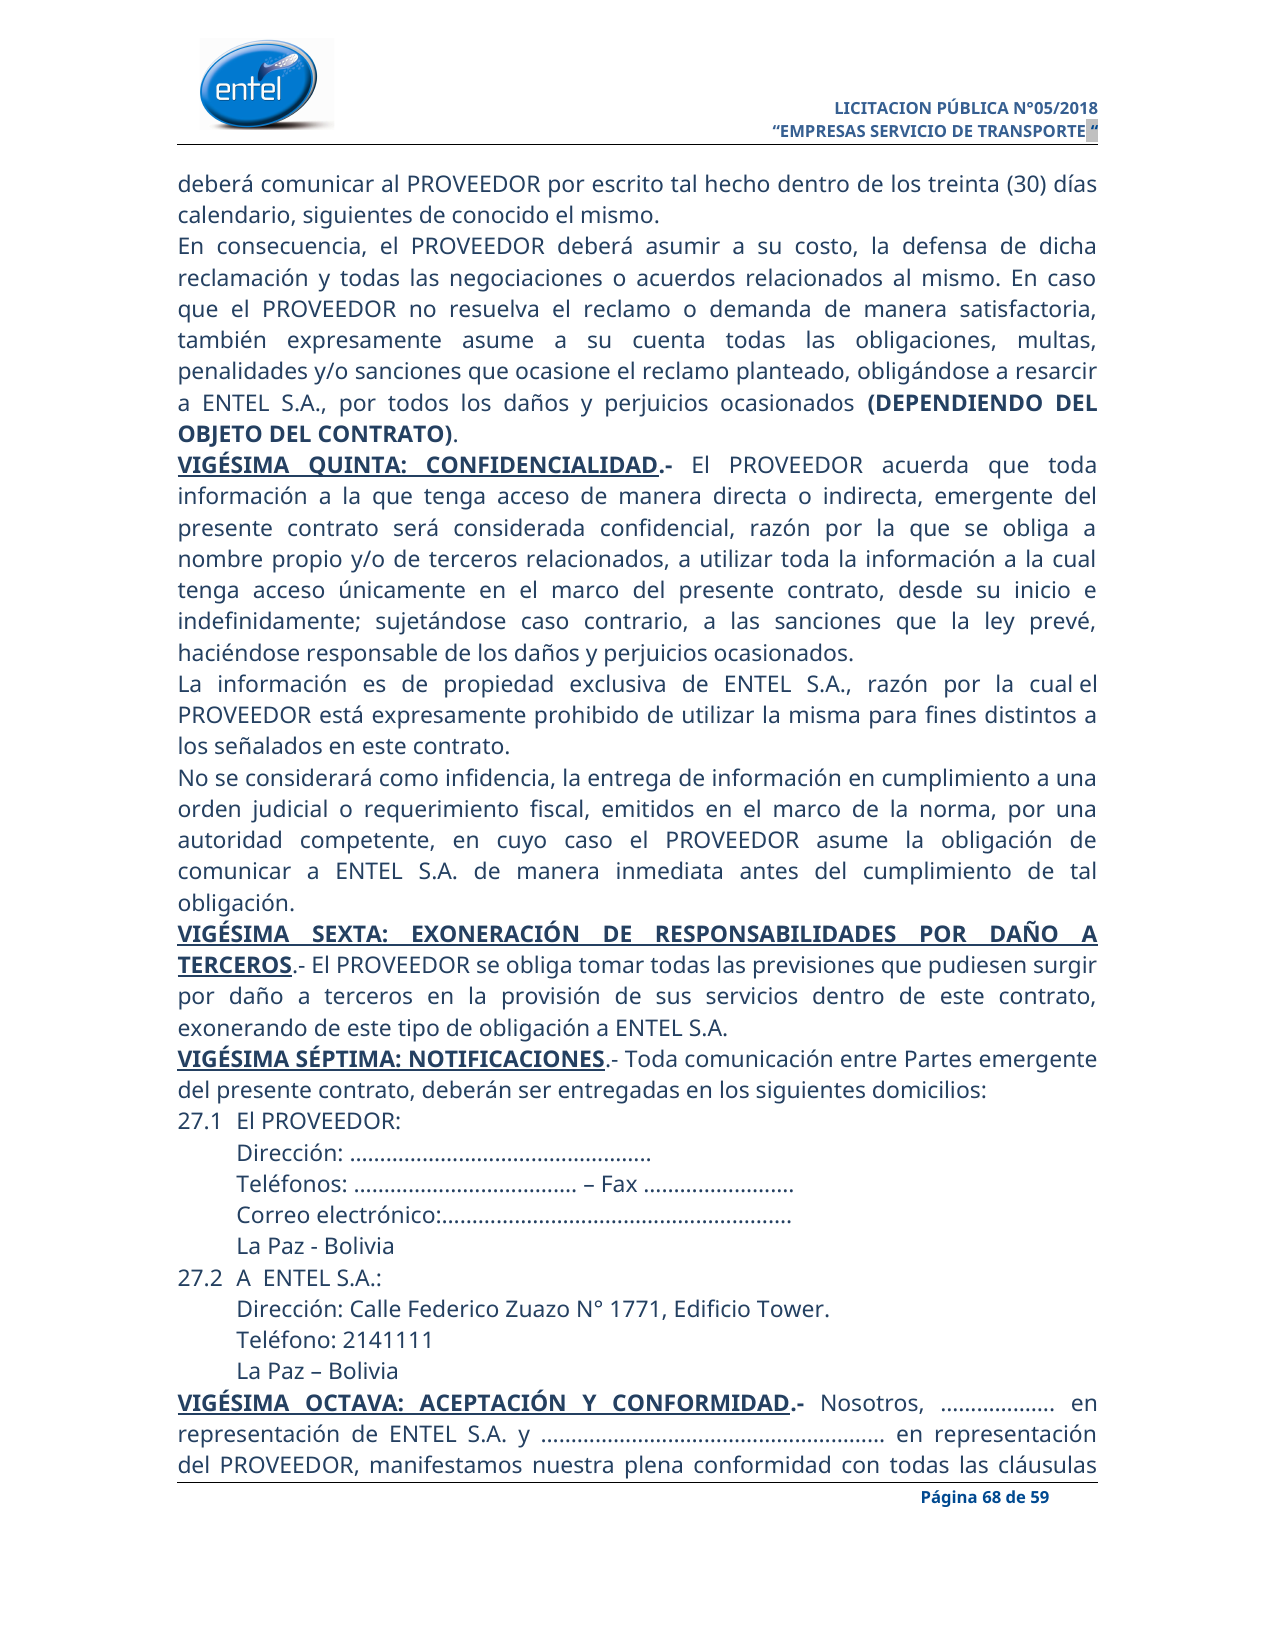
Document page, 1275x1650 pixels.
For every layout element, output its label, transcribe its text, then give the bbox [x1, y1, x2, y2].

text 27.2 A ENTEL S.A.: [177, 1261, 1098, 1293]
text Correo electrónico:…………………………………………………. [236, 1199, 1098, 1230]
text La Paz – Bolivia [236, 1355, 1098, 1386]
text No se considerará como infidencia, la entrega de información en cumplimiento a una orden judicial o requerimiento fiscal, emitidos en el marco de la norma, por una autoridad competente, en cuyo caso el PROVEEDOR asume la obligación de comunicar a ENTEL S.A. de manera inmediata antes del cumplimiento de tal obligación. [177, 761, 1098, 918]
text Dirección: ………………………………………….. [236, 1136, 1098, 1168]
text Teléfonos: ………………………………. – Fax ……………………. [236, 1168, 1098, 1199]
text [177, 168, 1098, 230]
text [177, 1386, 1098, 1480]
text La Paz - Bolivia [236, 1230, 1098, 1261]
picture [199, 38, 335, 130]
text VIGÉSIMA SEXTA: EXONERACIÓN DE RESPONSABILIDADES POR DAÑO A TERCEROS.- El PROVEEDOR se obliga tomar todas las previsiones que pudiesen surgir por daño a terceros en la provisión de sus servicios dentro de este contrato, exonerando de este tipo de obligación a ENTEL S.A. [177, 918, 1098, 944]
text VIGÉSIMA QUINTA: CONFIDENCIALIDAD.- El PROVEEDOR acuerda que toda información a la que tenga acceso de manera directa o indirecta, emergente del presente contrato será considerada confidencial, razón por la que se obliga a nombre propio y/o de terceros relacionados, a utilizar toda la información a la cual tenga acceso únicamente en el marco del presente contrato, desde su inicio e indefinidamente; sujetándose caso contrario, a las sanciones que la ley prevé, haciéndose responsable de los daños y perjuicios ocasionados. [177, 449, 1098, 668]
text 27.1 El PROVEEDOR: [177, 1105, 1098, 1136]
text Dirección: Calle Federico Zuazo N° 1771, Edificio Tower. [236, 1293, 1098, 1324]
text Teléfono: 2141111 [236, 1324, 1098, 1355]
text VIGÉSIMA SEXTA: EXONERACIÓN DE RESPONSABILIDADES POR DAÑO A TERCEROS.- El PROVEEDOR se obliga tomar todas las previsiones que pudiesen surgir por daño a terceros en la provisión de sus servicios dentro de este contrato, exonerando de este tipo de obligación a ENTEL S.A. [177, 946, 1098, 1043]
text La información es de propiedad exclusiva de ENTEL S.A., razón por la cual el PROVEEDOR está expresamente prohibido de utilizar la misma para fines distintos a los señalados en este contrato. [177, 668, 1098, 761]
text VIGÉSIMA SÉPTIMA: NOTIFICACIONES.- Toda comunicación entre Partes emergente del presente contrato, deberán ser entregadas en los siguientes domicilios: [177, 1043, 1098, 1105]
text En consecuencia, el PROVEEDOR deberá asumir a su costo, la defensa de dicha reclamación y todas las negociaciones o acuerdos relacionados al mismo. En caso que el PROVEEDOR no resuelva el reclamo o demanda de manera satisfactoria, también expresamente asume a su cuenta todas las obligaciones, multas, penalidades y/o sanciones que ocasione el reclamo planteado, obligándose a resarcir a ENTEL S.A., por todos los daños y perjuicios ocasionados (DEPENDIENDO DEL OBJETO DEL CONTRATO). [177, 230, 1098, 449]
